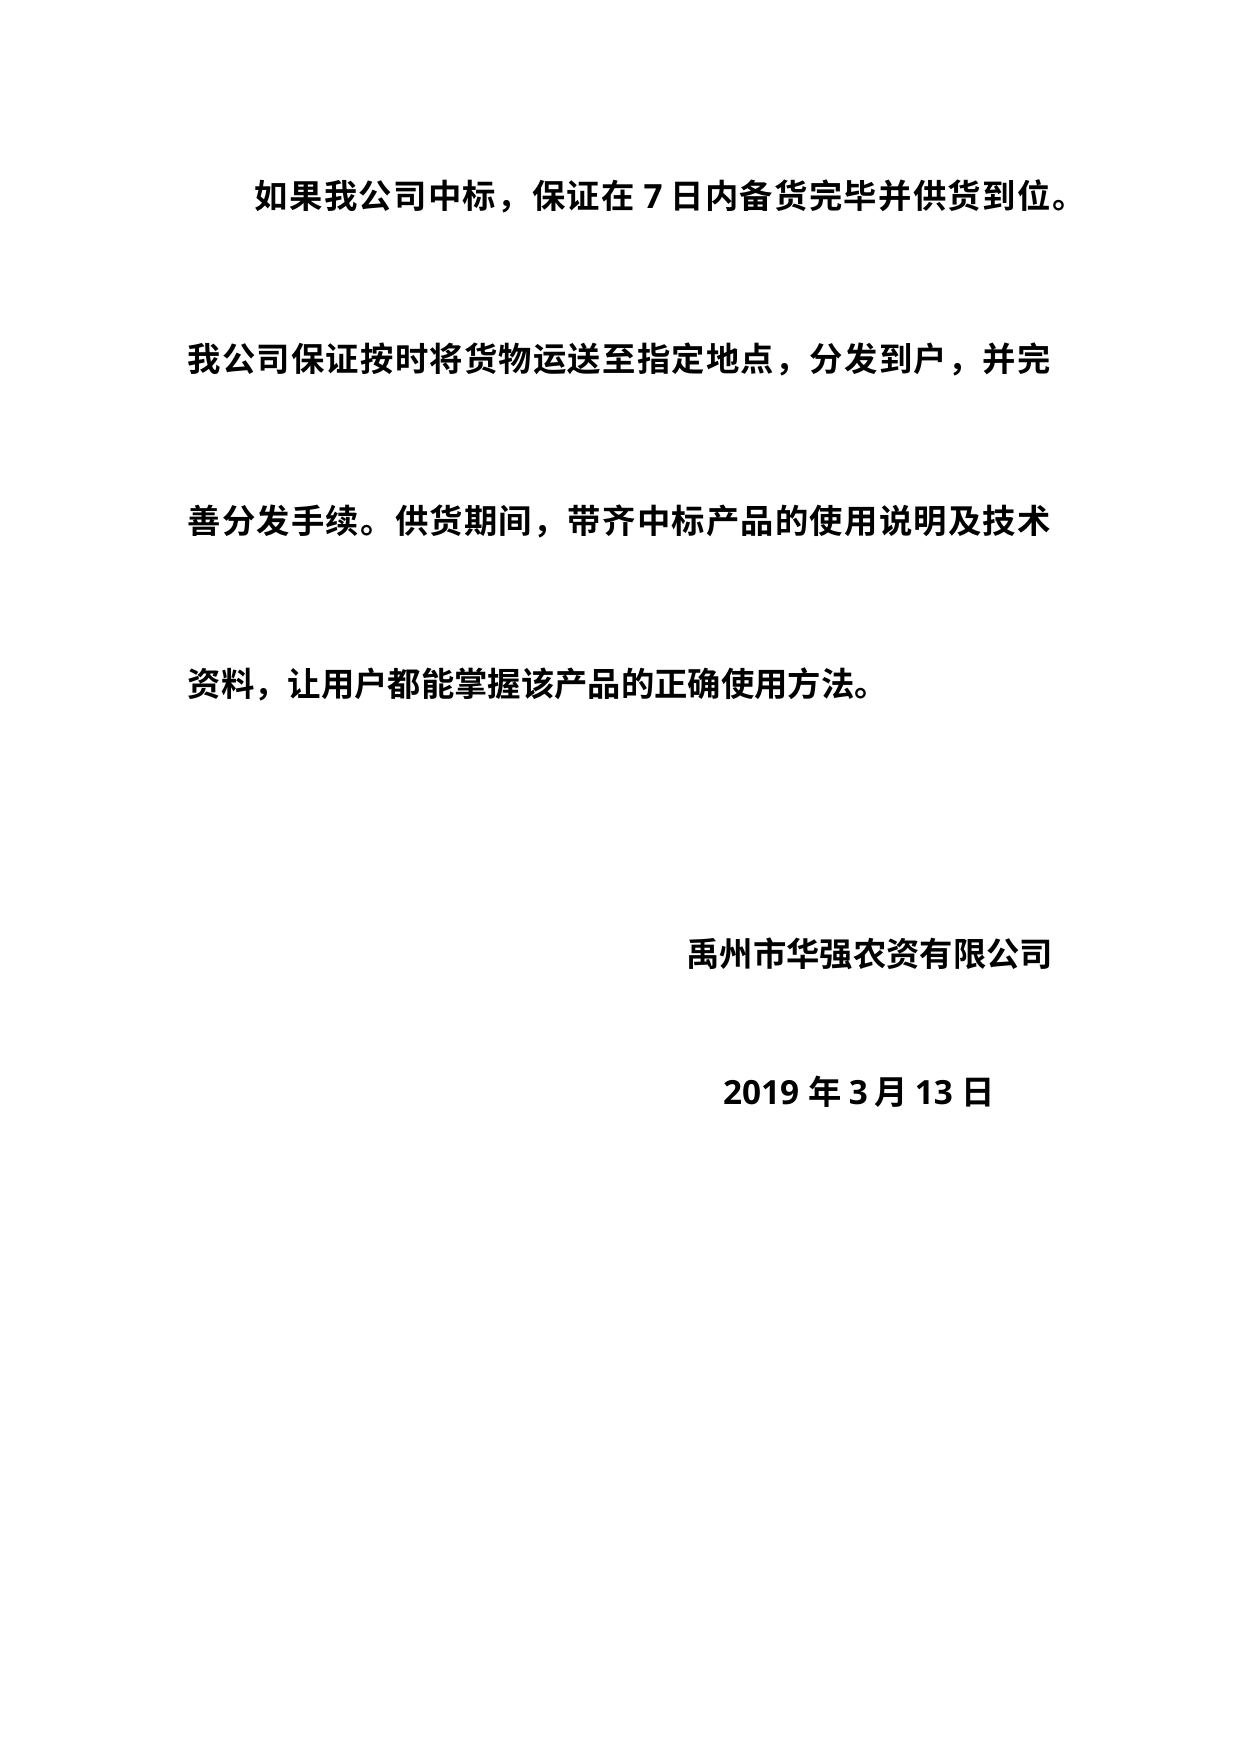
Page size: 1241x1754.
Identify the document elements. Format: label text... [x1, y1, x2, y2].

text 2019 年 3月13 日 [187, 1057, 1053, 1122]
text 禹州市华强农资有限公司 [187, 920, 1053, 985]
text 如果我公司中标，保证在7日内备货完毕并供货到位。我公司保证按时将货物运送至指定地点，分发到户，并完善分发手续。供货期间，带齐中标产品的使用说明及技术资料，让用户都能掌握该产品的正确使用方法。 [187, 162, 1053, 714]
